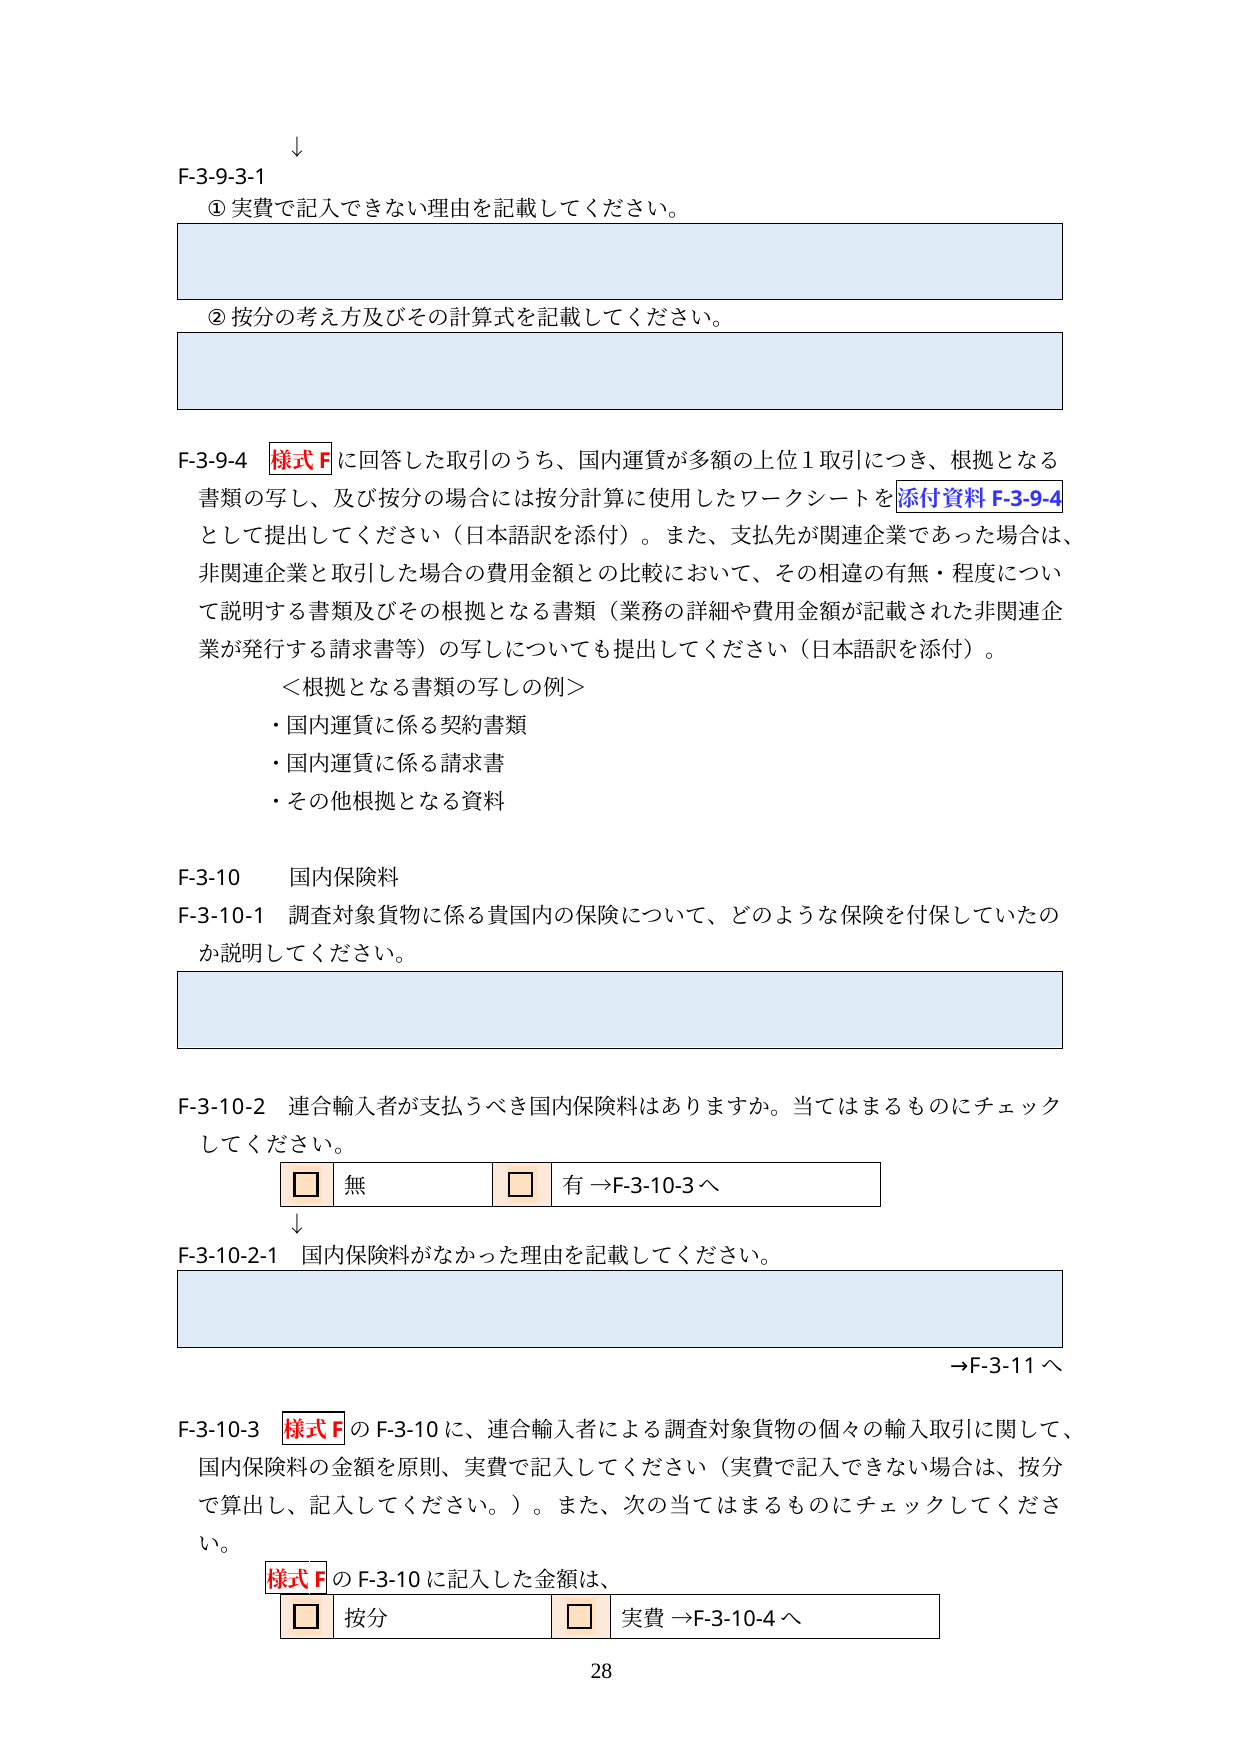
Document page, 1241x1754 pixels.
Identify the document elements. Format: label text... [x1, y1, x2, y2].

text ・国内運賃に係る請求書 [243, 743, 1063, 781]
table_header [281, 1163, 333, 1206]
subtitle 様式Fに回答した取引のうち、国内運賃が多額の上位１取引につき、根拠となる書類の写し、及び按分の場合には按分計算に使用したワークシートを添付資料F-3-9-4として提出してください（日本語訳を添付）。また、支払先が関連企業であった場合は、非関連企業と取引した場合の費用金額との比較において、その相違の有無・程度について説明する書類及びその根拠となる書類（業務の詳細や費用金額が記載された非関連企業が発行する請求書等）の写しについても提出してください（日本語訳を添付）。 [177, 440, 1063, 667]
text ＜根拠となる書類の写しの例＞ [221, 667, 1063, 705]
table_header 無 [334, 1163, 492, 1206]
table_header 按分 [334, 1595, 551, 1638]
table_header [178, 1271, 1062, 1347]
table_header [178, 333, 1062, 409]
table_header [178, 972, 1062, 1047]
subtitle 様式FのF-3-10に、連合輸入者による調査対象貨物の個々の輸入取引に関して、国内保険料の金額を原則、実費で記入してください（実費で記入できない場合は、按分で算出し、記入してください。）。また、次の当てはまるものにチェックしてください。 [177, 1409, 1063, 1561]
subtitle 調査対象貨物に係る貴国内の保険について、どのような保険を付保していたのか説明してください。 [177, 895, 1063, 971]
text ・国内運賃に係る契約書類 [243, 705, 1063, 743]
text →F-3-11へ [308, 1348, 1063, 1379]
text 様式FのF-3-10に記入した金額は、 [327, 1561, 1063, 1594]
text ↓ [177, 1207, 1063, 1238]
text ↓ [177, 130, 1063, 161]
text 様式FのF-3-10に記入した金額は、 [266, 1562, 326, 1593]
subtitle 連合輸入者が支払うべき国内保険料はありますか。当てはまるものにチェックしてください。 [177, 1086, 1063, 1162]
table_header [552, 1595, 610, 1638]
text ・その他根拠となる資料 [243, 781, 1063, 819]
table_header [178, 224, 1062, 299]
subtitle 国内保険料がなかった理由を記載してください。 [177, 1238, 1063, 1270]
subtitle 国内保険料 [177, 857, 1063, 895]
table_header 有 →F-3-10-3へ [552, 1163, 880, 1206]
text ①実費で記入できない理由を記載してください。 [157, 191, 1063, 222]
table_header [493, 1163, 551, 1206]
table_header 実費 →F-3-10-4へ [611, 1595, 939, 1638]
table_header [281, 1595, 333, 1638]
text ②按分の考え方及びその計算式を記載してください。 [157, 300, 1063, 332]
